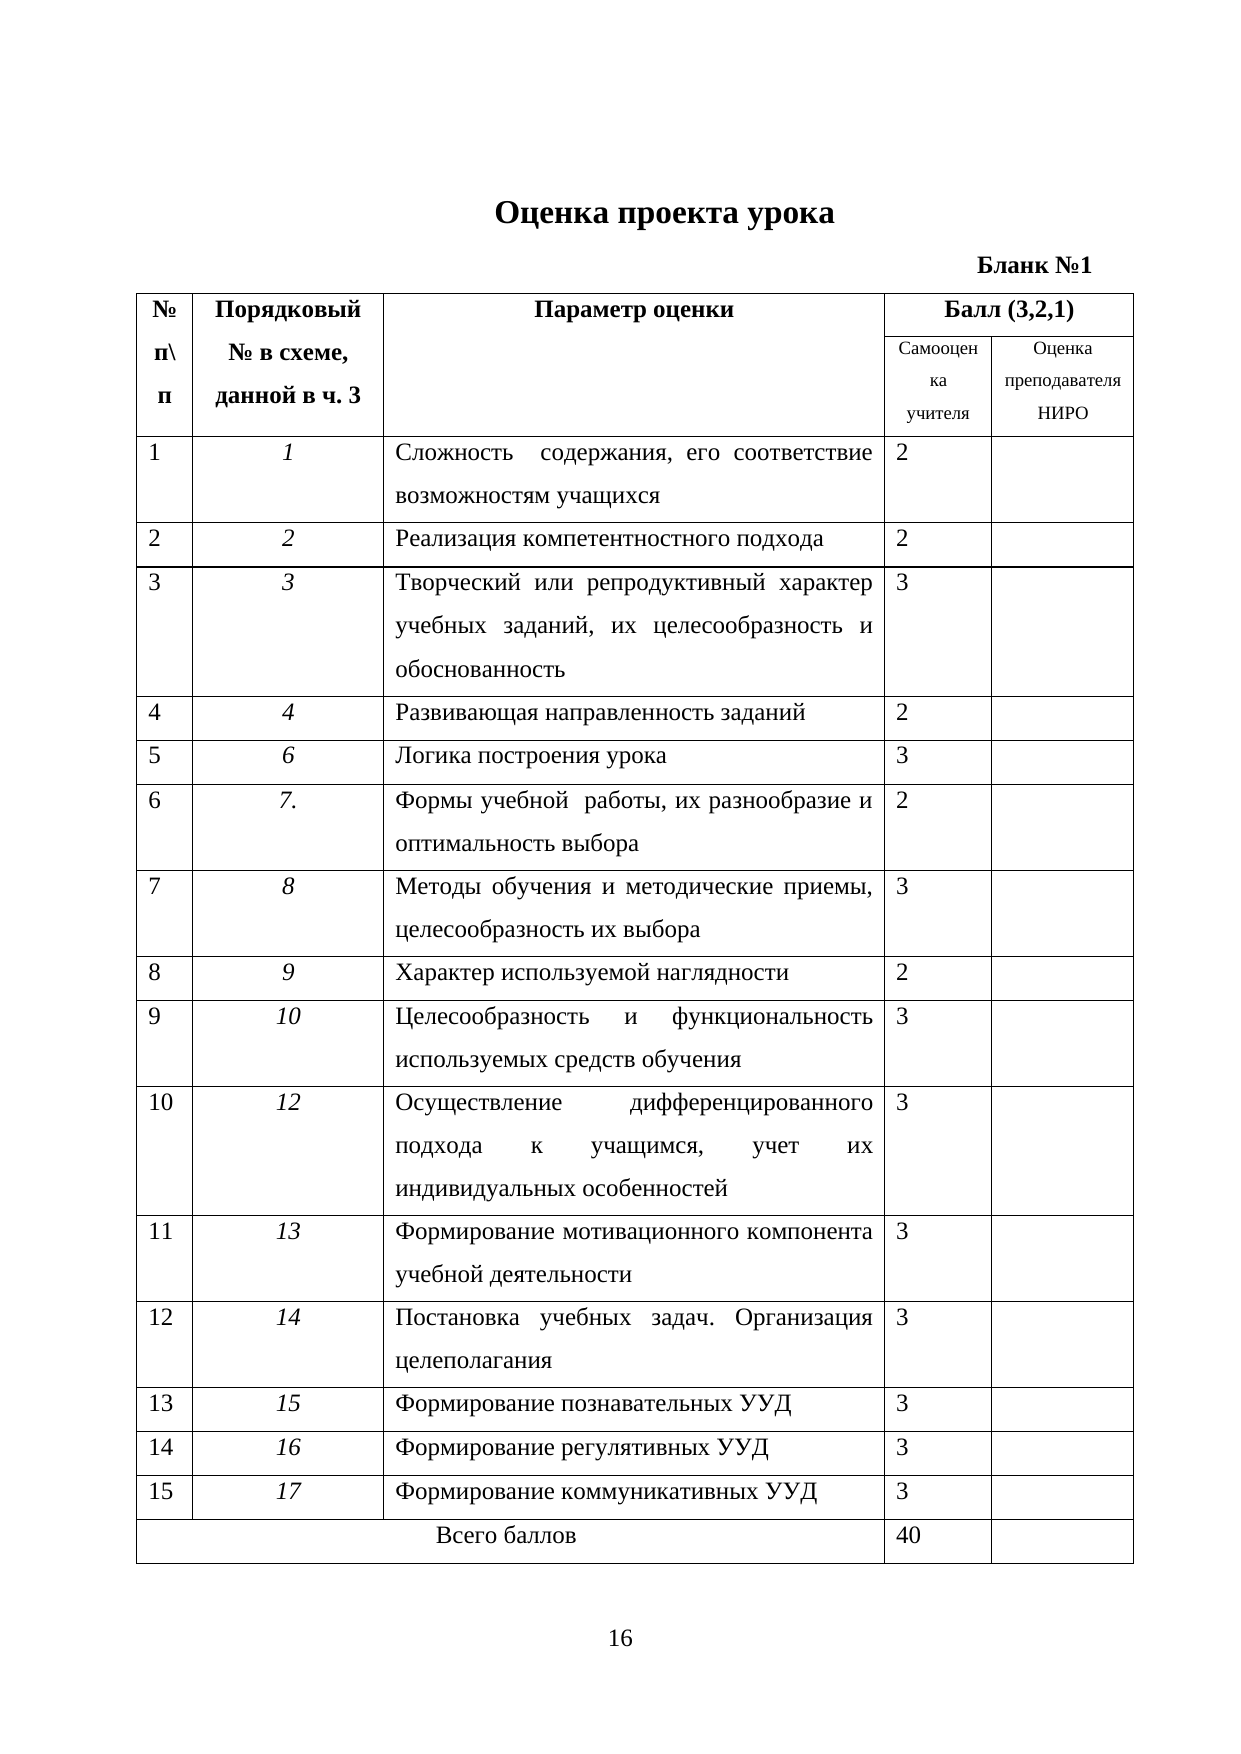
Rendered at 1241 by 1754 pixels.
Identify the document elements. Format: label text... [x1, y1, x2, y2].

table_cell 14 [137, 1432, 192, 1475]
table_cell 12 [193, 1087, 383, 1215]
table_cell Формирование познавательных УУД [384, 1388, 884, 1431]
table_cell 3 [885, 1087, 991, 1215]
table_cell 3 [885, 1001, 991, 1086]
table_cell 2 [885, 697, 991, 739]
table_cell 8 [193, 871, 383, 956]
table_cell 3 [885, 741, 991, 784]
table_cell 3 [193, 568, 383, 696]
table_cell 3 [885, 1432, 991, 1475]
table_cell 2 [885, 785, 991, 870]
table_cell [992, 1388, 1133, 1431]
table_cell 2 [885, 523, 991, 566]
table_cell Осуществление дифференцированного подхода к учащимся, учет их индивидуальных особенностей [384, 1087, 884, 1215]
table_cell 13 [137, 1388, 192, 1431]
table_cell 4 [137, 697, 192, 739]
table_cell 2 [137, 523, 192, 566]
table_cell 14 [193, 1302, 383, 1387]
table_cell 3 [137, 568, 192, 696]
table_header Балл (3,2,1) [885, 294, 1133, 336]
table_cell 10 [137, 1087, 192, 1215]
table_cell 1 [193, 437, 383, 522]
table_cell [992, 1476, 1133, 1519]
table_cell 5 [137, 741, 192, 784]
table_cell [992, 1216, 1133, 1301]
table_cell Формирование регулятивных УУД [384, 1432, 884, 1475]
table_cell 3 [885, 1476, 991, 1519]
table_cell 2 [885, 437, 991, 522]
table_cell 4 [193, 697, 383, 739]
table_cell [992, 1087, 1133, 1215]
text Бланк №1 [148, 250, 1092, 279]
table_cell Методы обучения и методические приемы, целесообразность их выбора [384, 871, 884, 956]
table_cell [992, 741, 1133, 784]
table_cell 3 [885, 1302, 991, 1387]
table_cell 3 [885, 1388, 991, 1431]
table_header № п\п [137, 294, 192, 436]
table_cell 6 [137, 785, 192, 870]
table_cell 15 [137, 1476, 192, 1519]
table_cell 15 [193, 1388, 383, 1431]
table_cell 7. [193, 785, 383, 870]
table_cell 6 [193, 741, 383, 784]
table_cell 13 [193, 1216, 383, 1301]
table_cell [992, 523, 1133, 566]
table_cell 3 [885, 568, 991, 696]
table_cell [992, 697, 1133, 739]
table_cell 1 [137, 437, 192, 522]
table_cell [992, 957, 1133, 1000]
table_cell 3 [885, 871, 991, 956]
table_cell 11 [137, 1216, 192, 1301]
table_cell 8 [137, 957, 192, 1000]
table_cell [992, 1001, 1133, 1086]
table_cell 16 [193, 1432, 383, 1475]
table_cell Целесообразность и функциональность используемых средств обучения [384, 1001, 884, 1086]
table_cell Творческий или репродуктивный характер учебных заданий, их целесообразность и обоснованность [384, 568, 884, 696]
table_cell 9 [193, 957, 383, 1000]
table_cell 7 [137, 871, 192, 956]
table_cell [992, 1302, 1133, 1387]
table_cell [992, 568, 1133, 696]
table_cell Формирование коммуникативных УУД [384, 1476, 884, 1519]
table_cell Реализация компетентностного подхода [384, 523, 884, 566]
table_cell [992, 785, 1133, 870]
table_cell Характер используемой наглядности [384, 957, 884, 1000]
table_cell 40 [885, 1520, 991, 1563]
table_cell 2 [193, 523, 383, 566]
table_cell 10 [193, 1001, 383, 1086]
table_cell Всего баллов [137, 1520, 884, 1563]
table_cell Сложность содержания, его соответствие возможностям учащихся [384, 437, 884, 522]
text Оценка проекта урока [148, 192, 1092, 231]
table_cell Развивающая направленность заданий [384, 697, 884, 739]
table_cell 12 [137, 1302, 192, 1387]
table_header Параметр оценки [384, 294, 884, 436]
table_cell [992, 871, 1133, 956]
table_cell [992, 1432, 1133, 1475]
table_cell Постановка учебных задач. Организация целеполагания [384, 1302, 884, 1387]
table_cell 17 [193, 1476, 383, 1519]
table_cell 9 [137, 1001, 192, 1086]
table_cell Оценка преподавателя НИРО [992, 337, 1133, 436]
table_cell Формы учебной работы, их разнообразие и оптимальность выбора [384, 785, 884, 870]
table_header Порядковый № в схеме, данной в ч. 3 [193, 294, 383, 436]
table_cell [992, 437, 1133, 522]
table_cell Формирование мотивационного компонента учебной деятельности [384, 1216, 884, 1301]
table_cell 3 [885, 1216, 991, 1301]
table_cell Логика построения урока [384, 741, 884, 784]
table_cell Самооценка учителя [885, 337, 991, 436]
table_cell [992, 1520, 1133, 1563]
table_cell 2 [885, 957, 991, 1000]
